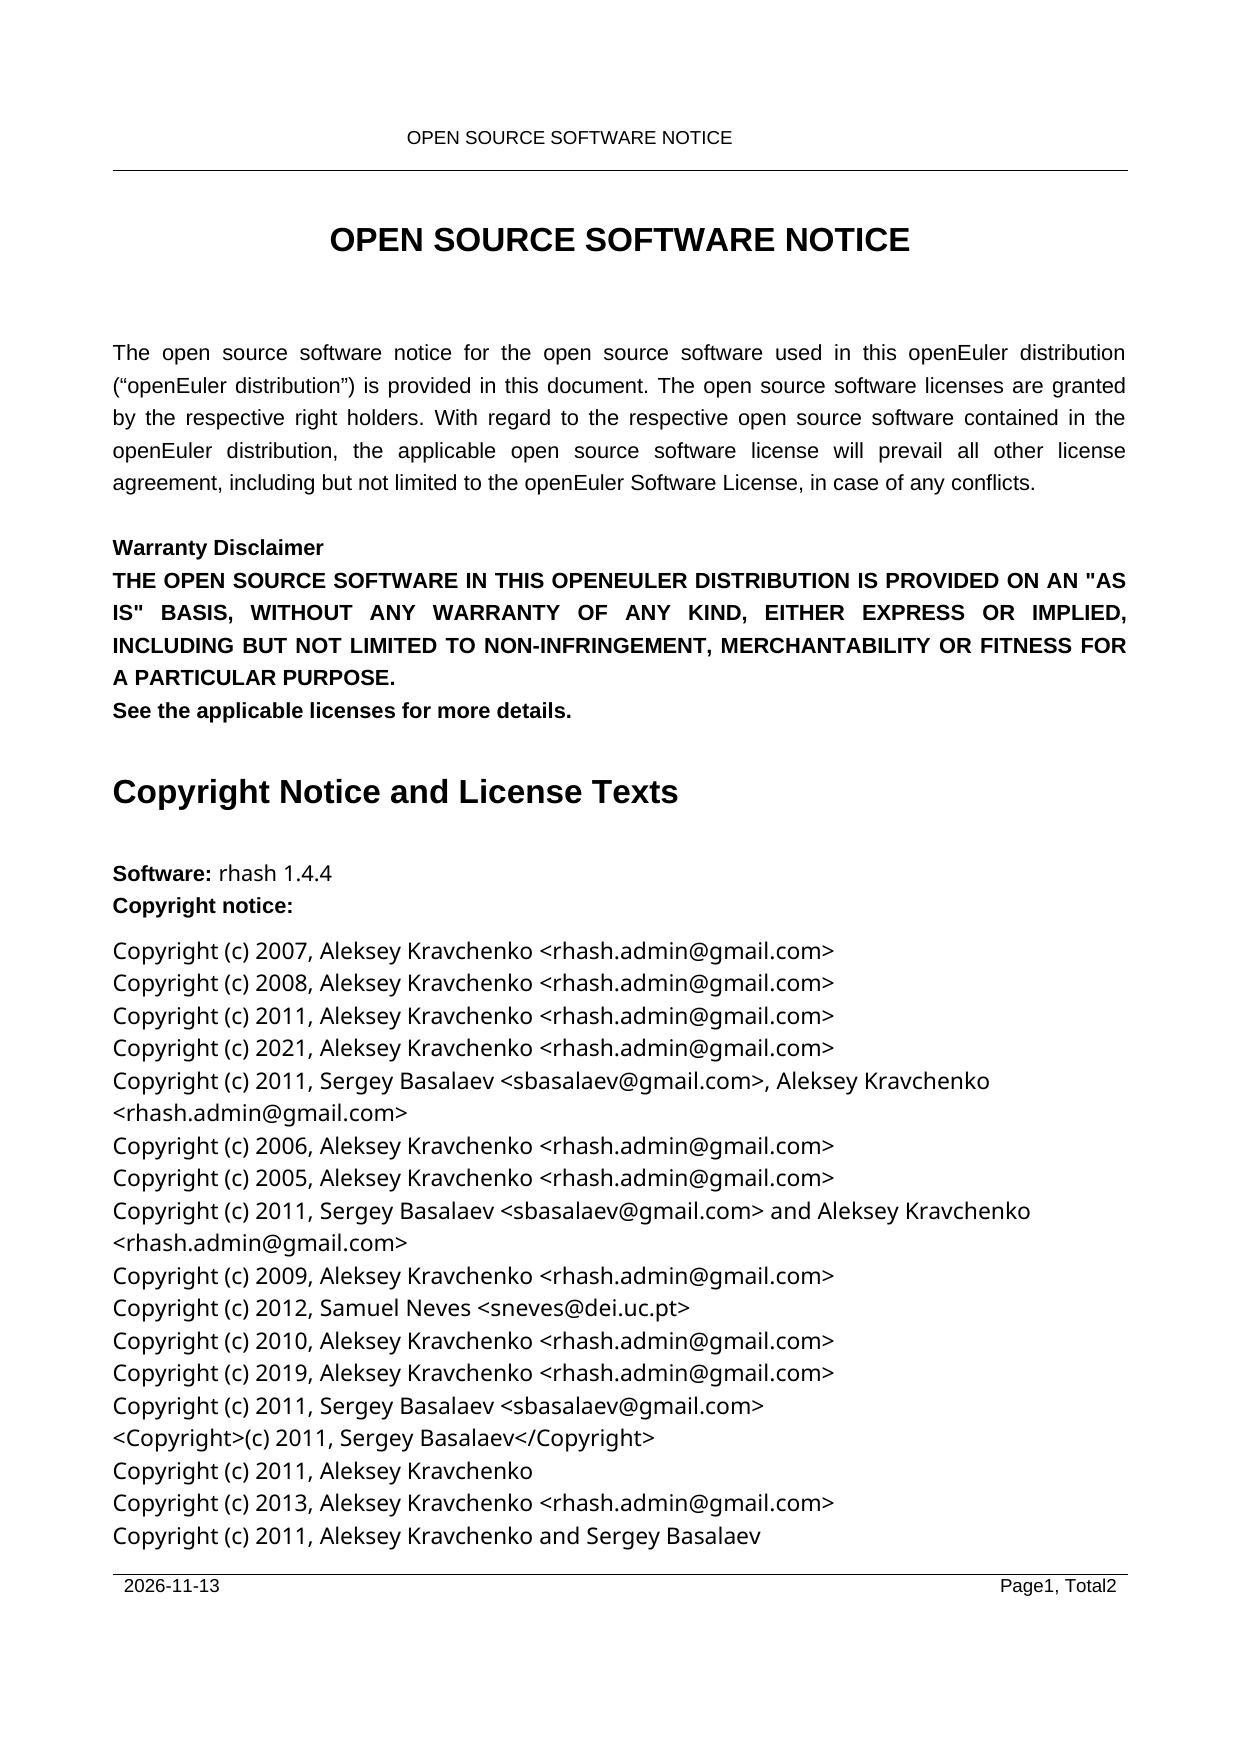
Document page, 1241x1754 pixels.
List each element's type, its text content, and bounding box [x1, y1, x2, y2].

text OPEN SOURCE SOFTWARE NOTICE [112, 206, 1128, 271]
text Copyright notice: [112, 889, 1128, 921]
text THE OPEN SOURCE SOFTWARE IN THIS OPENEULER DISTRIBUTION IS PROVIDED ON AN "AS IS" BASIS, WITHOUT ANY WARRANTY OF ANY KIND, EITHER EXPRESS OR IMPLIED, INCLUDING BUT NOT LIMITED TO NON-INFRINGEMENT, MERCHANTABILITY OR FITNESS FOR A PARTICULAR PURPOSE. See the applicable licenses for more details. [112, 564, 1128, 726]
title Software: rhash 1.4.4 [112, 856, 1128, 889]
text The open source software notice for the open source software used in this openEuler distribution (“openEuler distribution”) is provided in this document. The open source software licenses are granted by the respective right holders. With regard to the respective open source software contained in the openEuler distribution, the applicable open source software license will prevail all other license agreement, including but not limited to the openEuler Software License, in case of any conflicts. [112, 336, 1128, 499]
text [112, 934, 1128, 1551]
text Warranty Disclaimer [112, 531, 1128, 564]
text Copyright Notice and License Texts [112, 759, 1128, 824]
